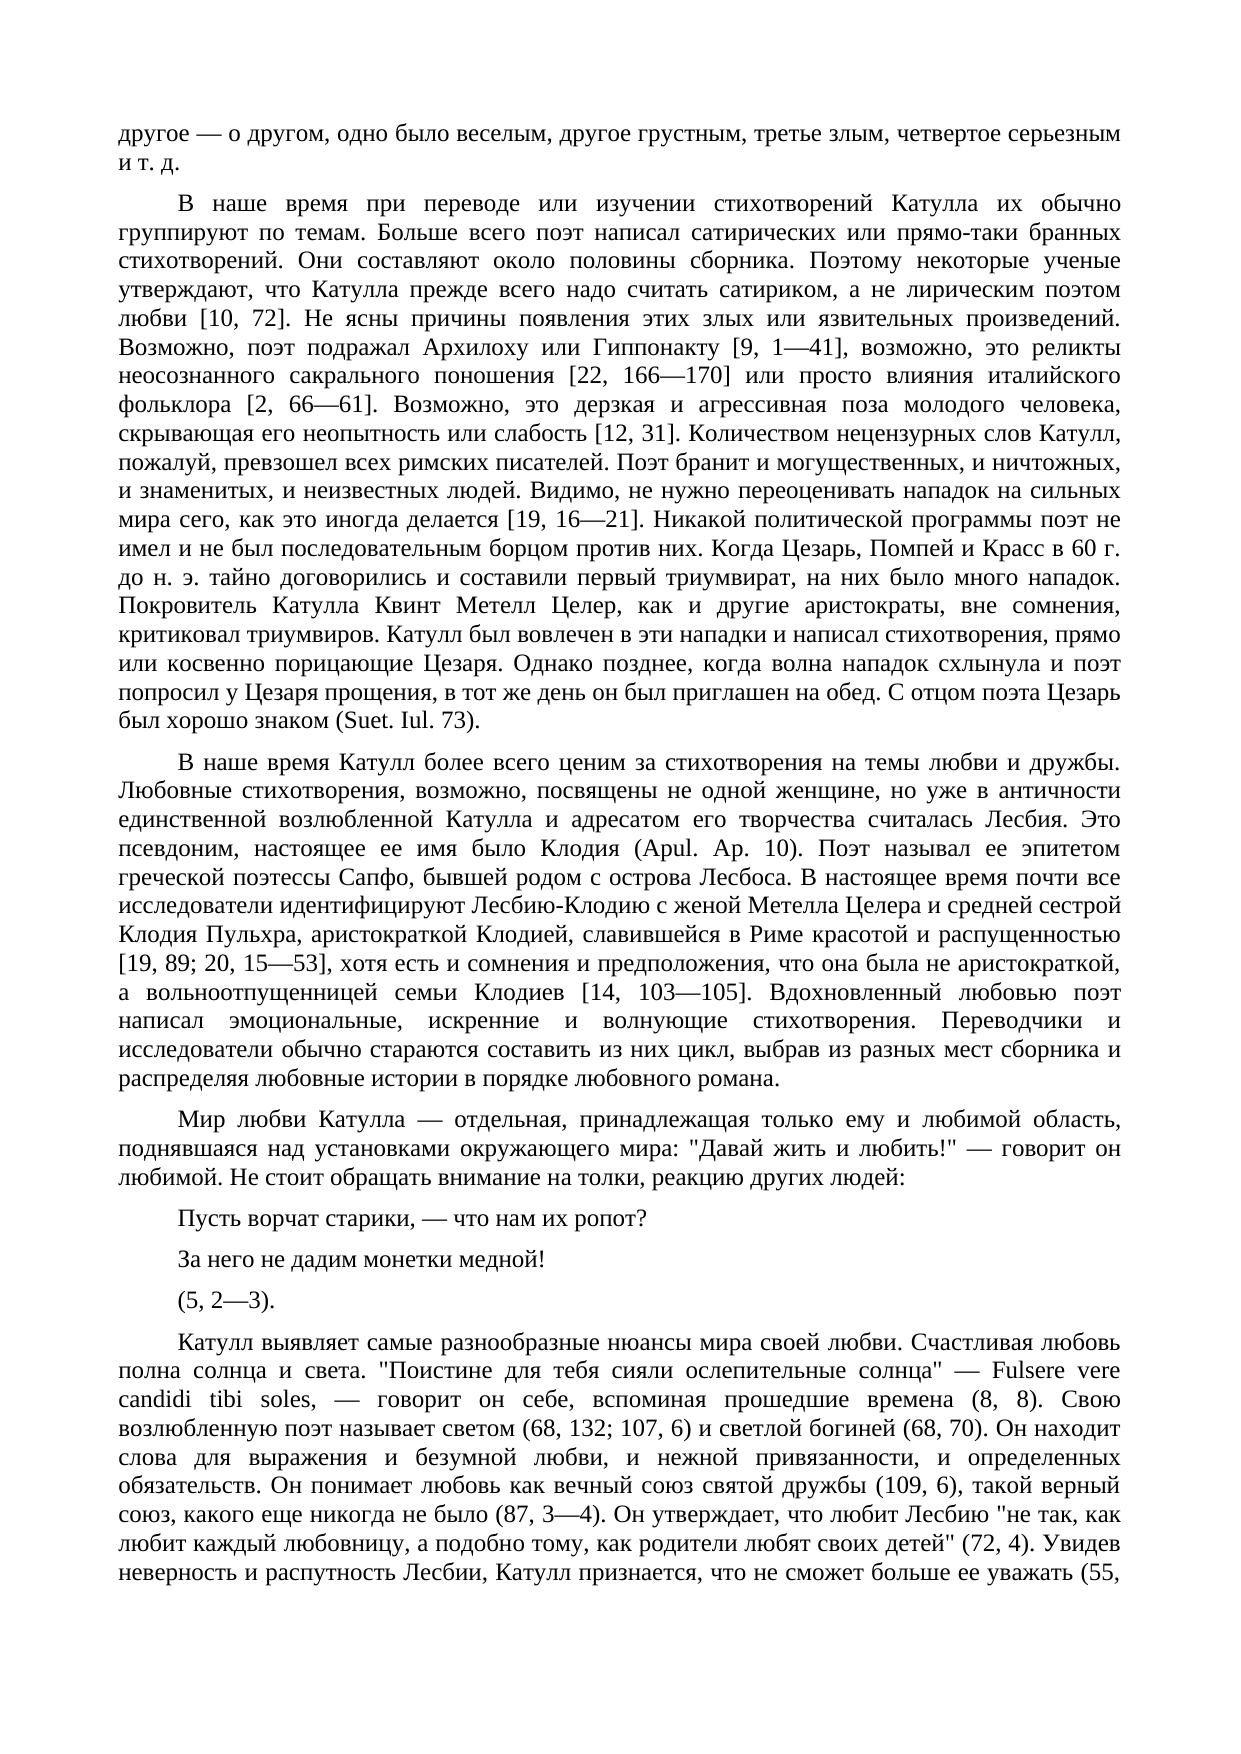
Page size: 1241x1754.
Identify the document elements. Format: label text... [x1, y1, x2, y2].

text Пусть ворчат старики, — что нам их ропот? [118, 1203, 1122, 1232]
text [118, 1327, 1122, 1586]
text (5, 2—3). [118, 1286, 1122, 1314]
text За него не дадим монетки медной! [118, 1244, 1122, 1273]
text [118, 118, 1122, 176]
text В наше время при переводе или изучении стихотворений Катулла их обычно группируют по темам. Больше всего поэт написал сатирических или прямо-таки бранных стихотворений. Они составляют около половины сборника. Поэтому некоторые ученые утверждают, что Катулла прежде всего надо считать сатириком, а не лирическим поэтом любви [10, 72]. Не ясны причины появления этих злых или язвительных произведений. Возможно, поэт подражал Архилоху или Гиппонакту [9, 1—41], возможно, это реликты неосознанного сакрального поношения [22, 166—170] или просто влияния италийского фольклора [2, 66—61]. Возможно, это дерзкая и агрессивная поза молодого человека, скрывающая его неопытность или слабость [12, 31]. Количеством нецензурных слов Катулл, пожалуй, превзошел всех римских писателей. Поэт бранит и могущественных, и ничтожных, и знаменитых, и неизвестных людей. Видимо, не нужно переоценивать нападок на сильных мира сего, как это иногда делается [19, 16—21]. Никакой политической программы поэт не имел и не был последовательным борцом против них. Когда Цезарь, Помпей и Красс в 60 г. до н. э. тайно договорились и составили первый триумвират, на них было много нападок. Покровитель Катулла Квинт Метелл Целер, как и другие аристократы, вне сомнения, критиковал триумвиров. Катулл был вовлечен в эти нападки и написал стихотворения, прямо или косвенно порицающие Цезаря. Однако позднее, когда волна нападок схлынула и поэт попросил у Цезаря прощения, в тот же день он был приглашен на обед. С отцом поэта Цезарь был хорошо знаком (Suet. Iul. 73). [118, 188, 1122, 734]
text В наше время Катулл более всего ценим за стихотворения на темы любви и дружбы. Любовные стихотворения, возможно, посвящены не одной женщине, но уже в античности единственной возлюбленной Катулла и адресатом его творчества считалась Лесбия. Это псевдоним, настоящее ее имя было Клодия (Apul. Ap. 10). Поэт называл ее эпитетом греческой поэтессы Сапфо, бывшей родом с острова Лесбоса. В настоящее время почти все исследователи идентифицируют Лесбию-Клодию с женой Метелла Целера и средней сестрой Клодия Пульхра, аристократкой Клодией, славившейся в Риме красотой и распущенностью [19, 89; 20, 15—53], хотя есть и сомнения и предположения, что она была не аристократкой, а вольноотпущенницей семьи Клодиев [14, 103—105]. Вдохновленный любовью поэт написал эмоциональные, искренние и волнующие стихотворения. Переводчики и исследователи обычно стараются составить из них цикл, выбрав из разных мест сборника и распределяя любовные истории в порядке любовного романа. [118, 747, 1122, 1092]
text Мир любви Катулла — отдельная, принадлежащая только ему и любимой область, поднявшаяся над установками окружающего мира: "Давай жить и любить!" — говорит он любимой. Не стоит обращать внимание на толки, реакцию других людей: [118, 1104, 1122, 1191]
